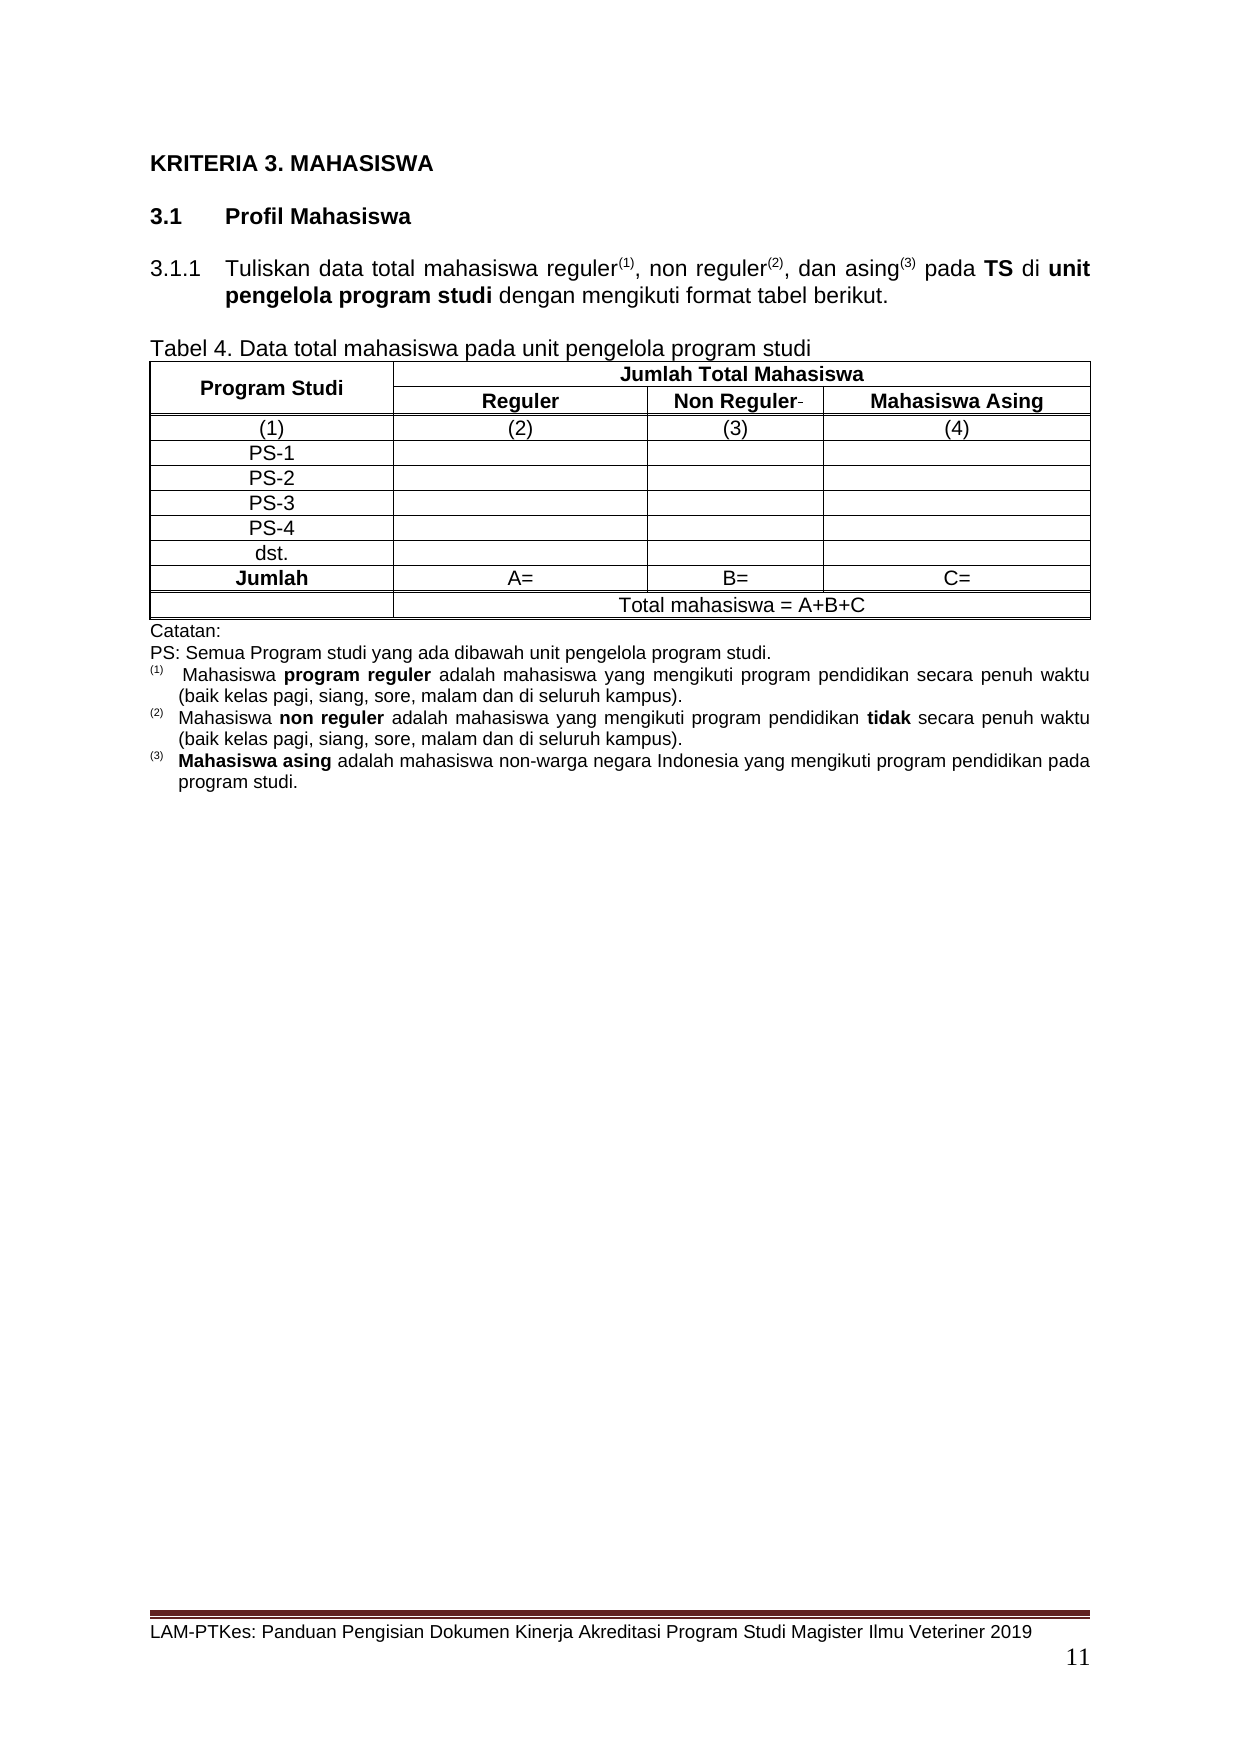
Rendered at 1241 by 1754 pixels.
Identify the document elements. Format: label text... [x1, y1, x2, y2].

table_cell C= [824, 566, 1090, 590]
table_cell [394, 541, 647, 565]
table_cell [824, 466, 1090, 490]
table_cell [648, 441, 823, 465]
table_cell [151, 593, 393, 617]
table_cell [648, 466, 823, 490]
table_cell [824, 516, 1090, 540]
text Tabel 4. Data total mahasiswa pada unit pengelola program studi [150, 334, 1090, 361]
text (3) Mahasiswa asing adalah mahasiswa non-warga negara Indonesia yang mengikuti program pendidikan pada program studi. [150, 749, 1090, 793]
text 3.1.1 Tuliskan data total mahasiswa reguler(1), non reguler(2), dan asing(3) pada TS di unit pengelola program studi dengan mengikuti format tabel berikut. [150, 255, 1090, 308]
table_cell Non Reguler [648, 387, 823, 413]
table_cell Mahasiswa Asing [824, 387, 1090, 413]
table_cell [648, 516, 823, 540]
table_cell [824, 541, 1090, 565]
table_cell [394, 516, 647, 540]
text PS: Semua Program studi yang ada dibawah unit pengelola program studi. [150, 642, 1090, 663]
table_cell [394, 466, 647, 490]
table_header Jumlah Total Mahasiswa [394, 362, 1090, 386]
table_cell (2) [394, 416, 647, 440]
table_cell [394, 441, 647, 465]
table_cell (4) [824, 416, 1090, 440]
table_cell B= [648, 566, 823, 590]
table_cell (1) [151, 416, 393, 440]
table_cell [824, 491, 1090, 515]
table_header Program Studi [151, 362, 393, 413]
table_cell [394, 491, 647, 515]
text 3.1 Profil Mahasiswa [150, 203, 1090, 229]
table_cell [648, 491, 823, 515]
table_cell PS-4 [151, 516, 393, 540]
table_cell [824, 441, 1090, 465]
text (2) Mahasiswa non reguler adalah mahasiswa yang mengikuti program pendidikan tidak secara penuh waktu (baik kelas pagi, siang, sore, malam dan di seluruh kampus). [150, 706, 1090, 749]
text (1) Mahasiswa program reguler adalah mahasiswa yang mengikuti program pendidikan secara penuh waktu (baik kelas pagi, siang, sore, malam dan di seluruh kampus). [150, 663, 1090, 706]
table_cell [648, 541, 823, 565]
table_cell Jumlah [151, 566, 393, 590]
subtitle KRITERIA 3. MAHASISWA [150, 150, 1090, 176]
table_cell PS-3 [151, 491, 393, 515]
table_cell A= [394, 566, 647, 590]
table_cell Total mahasiswa = A+B+C [394, 593, 1090, 617]
table_cell Reguler [394, 387, 647, 413]
table_cell dst. [151, 541, 393, 565]
table_cell PS-2 [151, 466, 393, 490]
table_cell (3) [648, 416, 823, 440]
text Catatan: [150, 620, 1090, 642]
table_cell PS-1 [151, 441, 393, 465]
